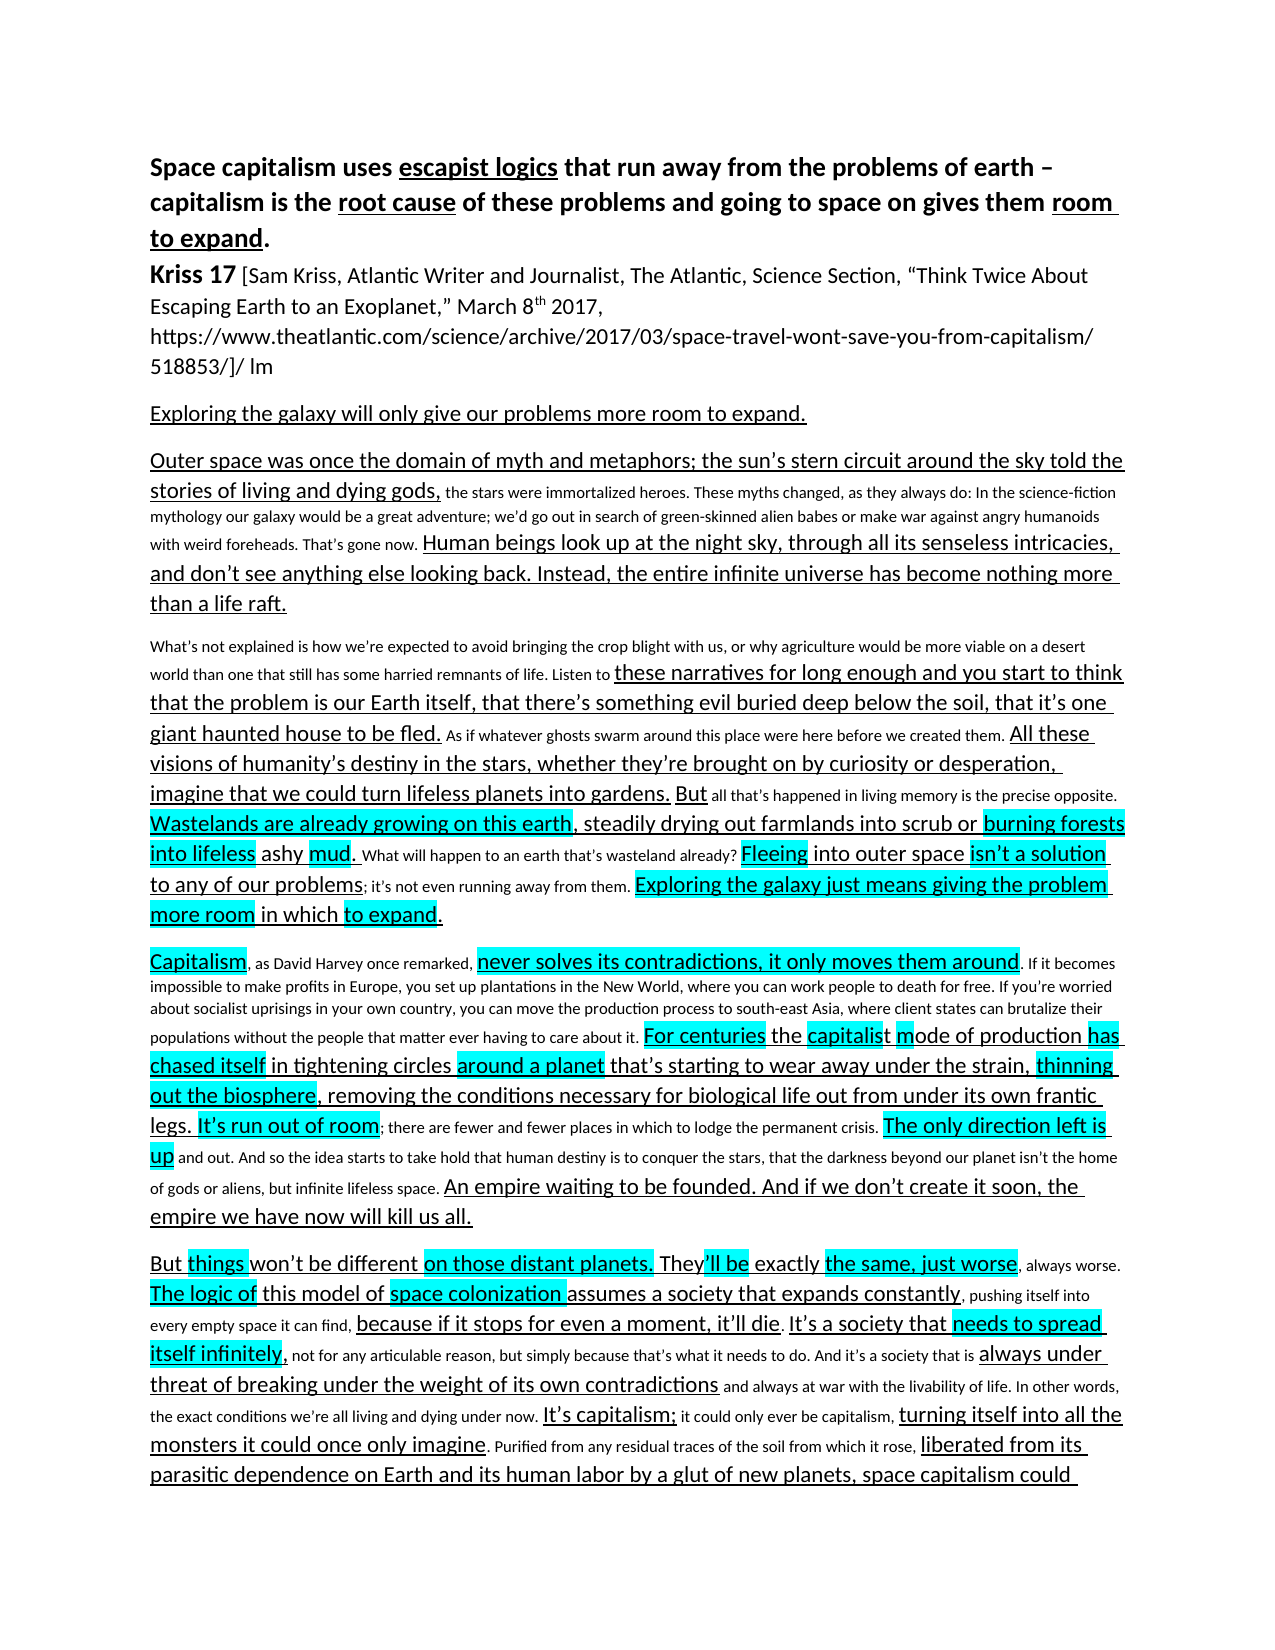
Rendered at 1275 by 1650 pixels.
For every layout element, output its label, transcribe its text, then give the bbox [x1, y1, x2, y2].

text What’s not explained is how we’re expected to avoid bringing the crop blight with us, or why agriculture would be more viable on a desert world than one that still has some harried remnants of life. Listen to these narratives for long enough and you start to think that the problem is our Earth itself, that there’s something evil buried deep below the soil, that it’s one giant haunted house to be fled. As if whatever ghosts swarm around this place were here before we created them. All these visions of humanity’s destiny in the stars, whether they’re brought on by curiosity or desperation, imagine that we could turn lifeless planets into gardens. But all that’s happened in living memory is the precise opposite. Wastelands are already growing on this earth, steadily drying out farmlands into scrub or burning forests into lifeless ashy mud. What will happen to an earth that’s wasteland already? Fleeing into outer space isn’t a solution to any of our problems; it’s not even running away from them. Exploring the galaxy just means giving the problem more room in which to expand. [150, 636, 1125, 833]
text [150, 1249, 1125, 1488]
text Outer space was once the domain of myth and metaphors; the sun’s stern circuit around the sky told the stories of living and dying gods, the stars were immortalized heroes. These myths changed, as they always do: In the science-fiction mythology our galaxy would be a great adventure; we’d go out in search of green-skinned alien babes or make war against angry humanoids with weird foreheads. That’s gone now. Human beings look up at the night sky, through all its senseless intricacies, and don’t see anything else looking back. Instead, the entire infinite universe has become nothing more than a life raft. [150, 472, 1125, 617]
text What’s not explained is how we’re expected to avoid bringing the crop blight with us, or why agriculture would be more viable on a desert world than one that still has some harried remnants of life. Listen to these narratives for long enough and you start to think that the problem is our Earth itself, that there’s something evil buried deep below the soil, that it’s one giant haunted house to be fled. As if whatever ghosts swarm around this place were here before we created them. All these visions of humanity’s destiny in the stars, whether they’re brought on by curiosity or desperation, imagine that we could turn lifeless planets into gardens. But all that’s happened in living memory is the precise opposite. Wastelands are already growing on this earth, steadily drying out farmlands into scrub or burning forests into lifeless ashy mud. What will happen to an earth that’s wasteland already? Fleeing into outer space isn’t a solution to any of our problems; it’s not even running away from them. Exploring the galaxy just means giving the problem more room in which to expand. [150, 835, 1125, 928]
text Capitalism, as David Harvey once remarked, never solves its contradictions, it only moves them around. If it becomes impossible to make profits in Europe, you set up plantations in the New World, where you can work people to death for free. If you’re worried about socialist uprisings in your own country, you can move the production process to south-east Asia, where client states can brutalize their populations without the people that matter ever having to care about it. For centuries the capitalist mode of production has chased itself in tightening circles around a planet that’s starting to wear away under the strain, thinning out the biosphere, removing the conditions necessary for biological life out from under its own frantic legs. It’s run out of room; there are fewer and fewer places in which to lodge the permanent crisis. The only direction left is up and out. And so the idea starts to take hold that human destiny is to conquer the stars, that the darkness beyond our planet isn’t the home of gods or aliens, but infinite lifeless space. An empire waiting to be founded. And if we don’t create it soon, the empire we have now will kill us all. [150, 947, 1125, 1230]
text Kriss 17 [Sam Kriss, Atlantic Writer and Journalist, The Atlantic, Science Section, “Think Twice About Escaping Earth to an Exoplanet,” March 8th 2017, https://www.theatlantic.com/science/archive/2017/03/space-travel-wont-save-you-from-capitalism/518853/]/ lm [150, 257, 1125, 381]
subtitle Space capitalism uses escapist logics that run away from the problems of earth – capitalism is the root cause of these problems and going to space on gives them room to expand. [150, 150, 1125, 254]
text Exploring the galaxy will only give our problems more room to expand. [150, 399, 1125, 427]
